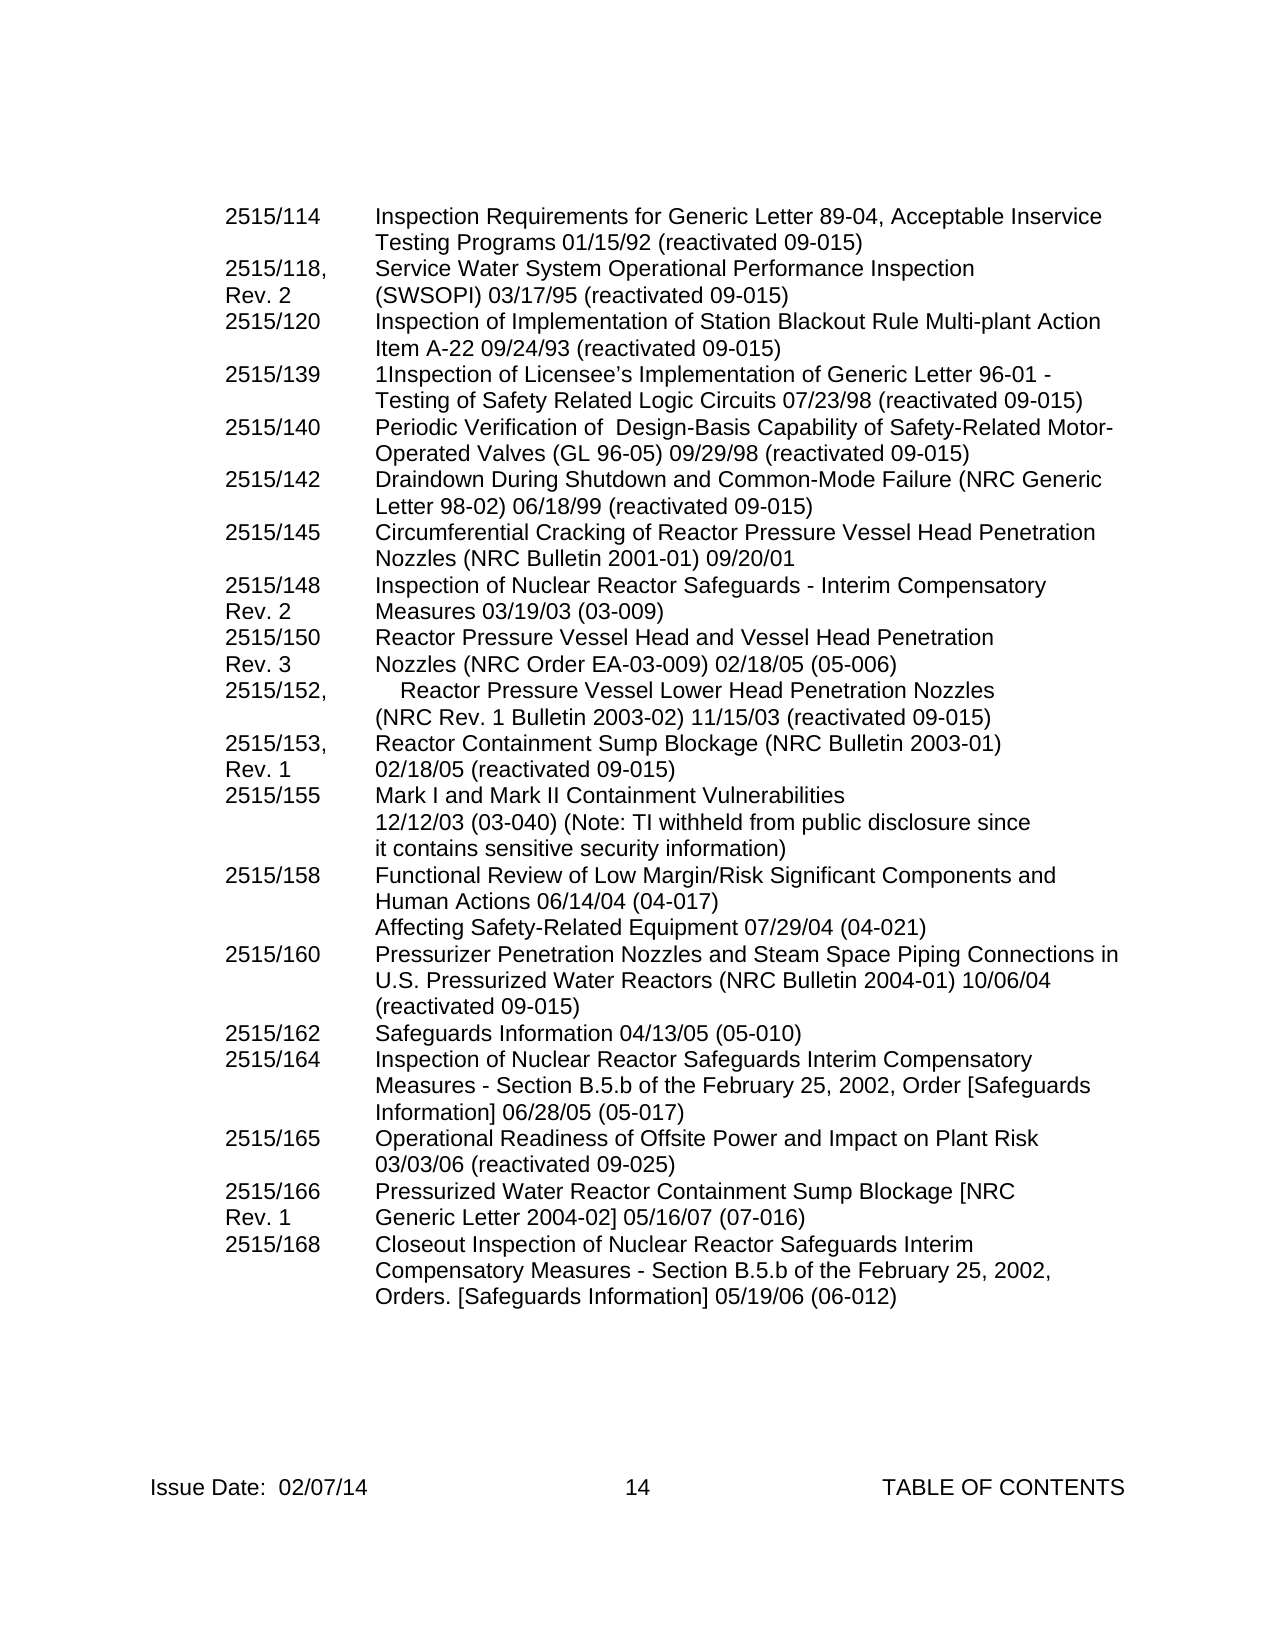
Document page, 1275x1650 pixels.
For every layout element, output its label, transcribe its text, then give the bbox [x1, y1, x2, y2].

text 2515/164 Inspection of Nuclear Reactor Safeguards Interim Compensatory Measures - Section B.5.b of the February 25, 2002, Order [Safeguards Information] 06/28/05 (05-017) [150, 1046, 1125, 1125]
text Rev. 2 (SWSOPI) 03/17/95 (reactivated 09-015) [150, 282, 1125, 308]
text 2515/118, Service Water System Operational Performance Inspection [150, 255, 1125, 282]
text (NRC Rev. 1 Bulletin 2003-02) 11/15/03 (reactivated 09-015) [150, 703, 1125, 730]
text Affecting Safety-Related Equipment 07/29/04 (04-021) [150, 914, 1125, 941]
text 2515/153, Reactor Containment Sump Blockage (NRC Bulletin 2003-01) [150, 730, 1125, 756]
text 2515/152, Reactor Pressure Vessel Lower Head Penetration Nozzles [150, 677, 1125, 703]
text 2515/160 Pressurizer Penetration Nozzles and Steam Space Piping Connections in U.S. Pressurized Water Reactors (NRC Bulletin 2004-01) 10/06/04 (reactivated 09-015) [150, 941, 1125, 1020]
text 2515/158 Functional Review of Low Margin/Risk Significant Components and [150, 862, 1125, 888]
text Rev. 2 Measures 03/19/03 (03-009) [150, 598, 1125, 624]
text it contains sensitive security information) [150, 835, 1125, 862]
text 2515/140 Periodic Verification of Design-Basis Capability of Safety-Related Motor-Operated Valves (GL 96-05) 09/29/98 (reactivated 09-015) [150, 413, 1125, 466]
text 12/12/03 (03-040) (Note: TI withheld from public disclosure since [150, 809, 1125, 835]
text 2515/166 Pressurized Water Reactor Containment Sump Blockage [NRC [150, 1178, 1125, 1204]
text 2515/148 Inspection of Nuclear Reactor Safeguards - Interim Compensatory [150, 572, 1125, 598]
text 2515/155 Mark I and Mark II Containment Vulnerabilities [150, 782, 1125, 809]
text 2515/142 Draindown During Shutdown and Common-Mode Failure (NRC Generic Letter 98-02) 06/18/99 (reactivated 09-015) [150, 466, 1125, 519]
text 2515/165 Operational Readiness of Offsite Power and Impact on Plant Risk 03/03/06 (reactivated 09-025) [150, 1125, 1125, 1178]
text Rev. 1 02/18/05 (reactivated 09-015) [150, 756, 1125, 782]
text 2515/168 Closeout Inspection of Nuclear Reactor Safeguards Interim Compensatory Measures - Section B.5.b of the February 25, 2002, Orders. [Safeguards Information] 05/19/06 (06-012) [150, 1231, 1125, 1309]
text 2515/150 Reactor Pressure Vessel Head and Vessel Head Penetration [150, 624, 1125, 651]
text 2515/139 Inspection of Licensee’s Implementation of Generic Letter 96-01 - Testing of Safety Related Logic Circuits 07/23/98 (reactivated 09-015) [150, 361, 1125, 413]
text Rev. 3 Nozzles (NRC Order EA-03-009) 02/18/05 (05-006) [150, 651, 1125, 677]
text 2515/114 Inspection Requirements for Generic Letter 89-04, Acceptable Inservice Testing Programs 01/15/92 (reactivated 09-015) [150, 203, 1125, 255]
text 2515/145 Circumferential Cracking of Reactor Pressure Vessel Head Penetration Nozzles (NRC Bulletin 2001-01) 09/20/01 [150, 519, 1125, 572]
text Human Actions 06/14/04 (04-017) [150, 888, 1125, 914]
text 2515/162 Safeguards Information 04/13/05 (05-010) [150, 1020, 1125, 1046]
text Rev. 1 Generic Letter 2004-02] 05/16/07 (07-016) [150, 1204, 1125, 1231]
text 2515/120 Inspection of Implementation of Station Blackout Rule Multi-plant Action Item A-22 09/24/93 (reactivated 09-015) [150, 308, 1125, 361]
